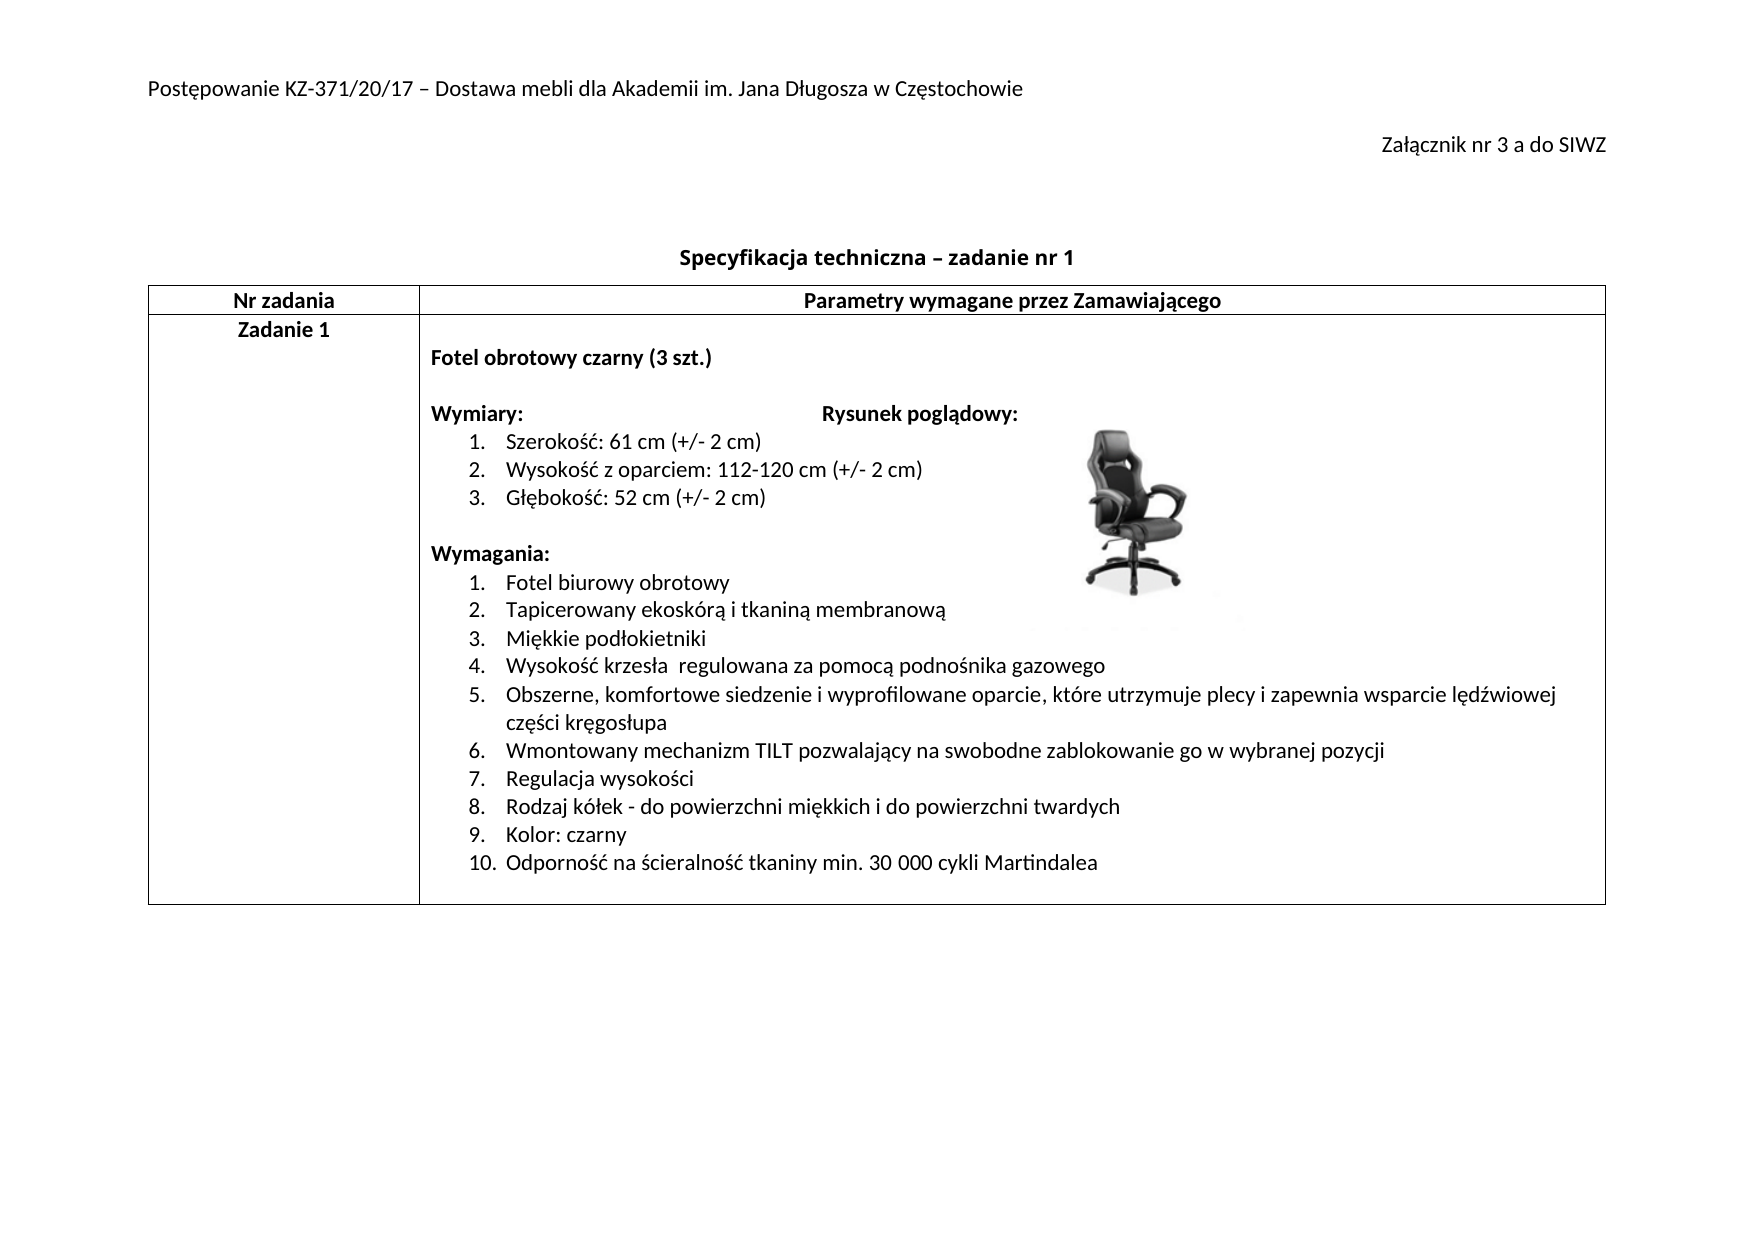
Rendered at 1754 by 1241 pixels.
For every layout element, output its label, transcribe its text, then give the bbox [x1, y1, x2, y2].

picture [1028, 405, 1247, 631]
table_header Nr zadania [149, 286, 419, 314]
text Specyfikacja techniczna – zadanie nr 1 [148, 243, 1606, 271]
table_cell Fotel obrotowy czarny (3 szt.) Wymiary: Rysunek poglądowy: Szerokość: 61 cm (+/- 2 cm) Wysokość z oparciem: 112-120 cm (+/- 2 cm) Głębokość: 52 cm (+/- 2 cm) Wymagania: Fotel biurowy obrotowy Tapicerowany ekoskórą i tkaniną membranową Miękkie podłokietniki Wysokość krzesła regulowana za pomocą podnośnika gazowego Obszerne, komfortowe siedzenie i wyprofilowane oparcie, które utrzymuje plecy i zapewnia wsparcie lędźwiowej części kręgosłupa Wmontowany mechanizm TILT pozwalający na swobodne zablokowanie go w wybranej pozycji Regulacja wysokości Rodzaj kółek - do powierzchni miękkich i do powierzchni twardych Kolor: czarny Odporność na ścieralność tkaniny min. 30 000 cykli Martindalea [420, 315, 1605, 904]
table_header Parametry wymagane przez Zamawiającego [420, 286, 1605, 314]
table_cell Zadanie 1 [149, 315, 419, 904]
